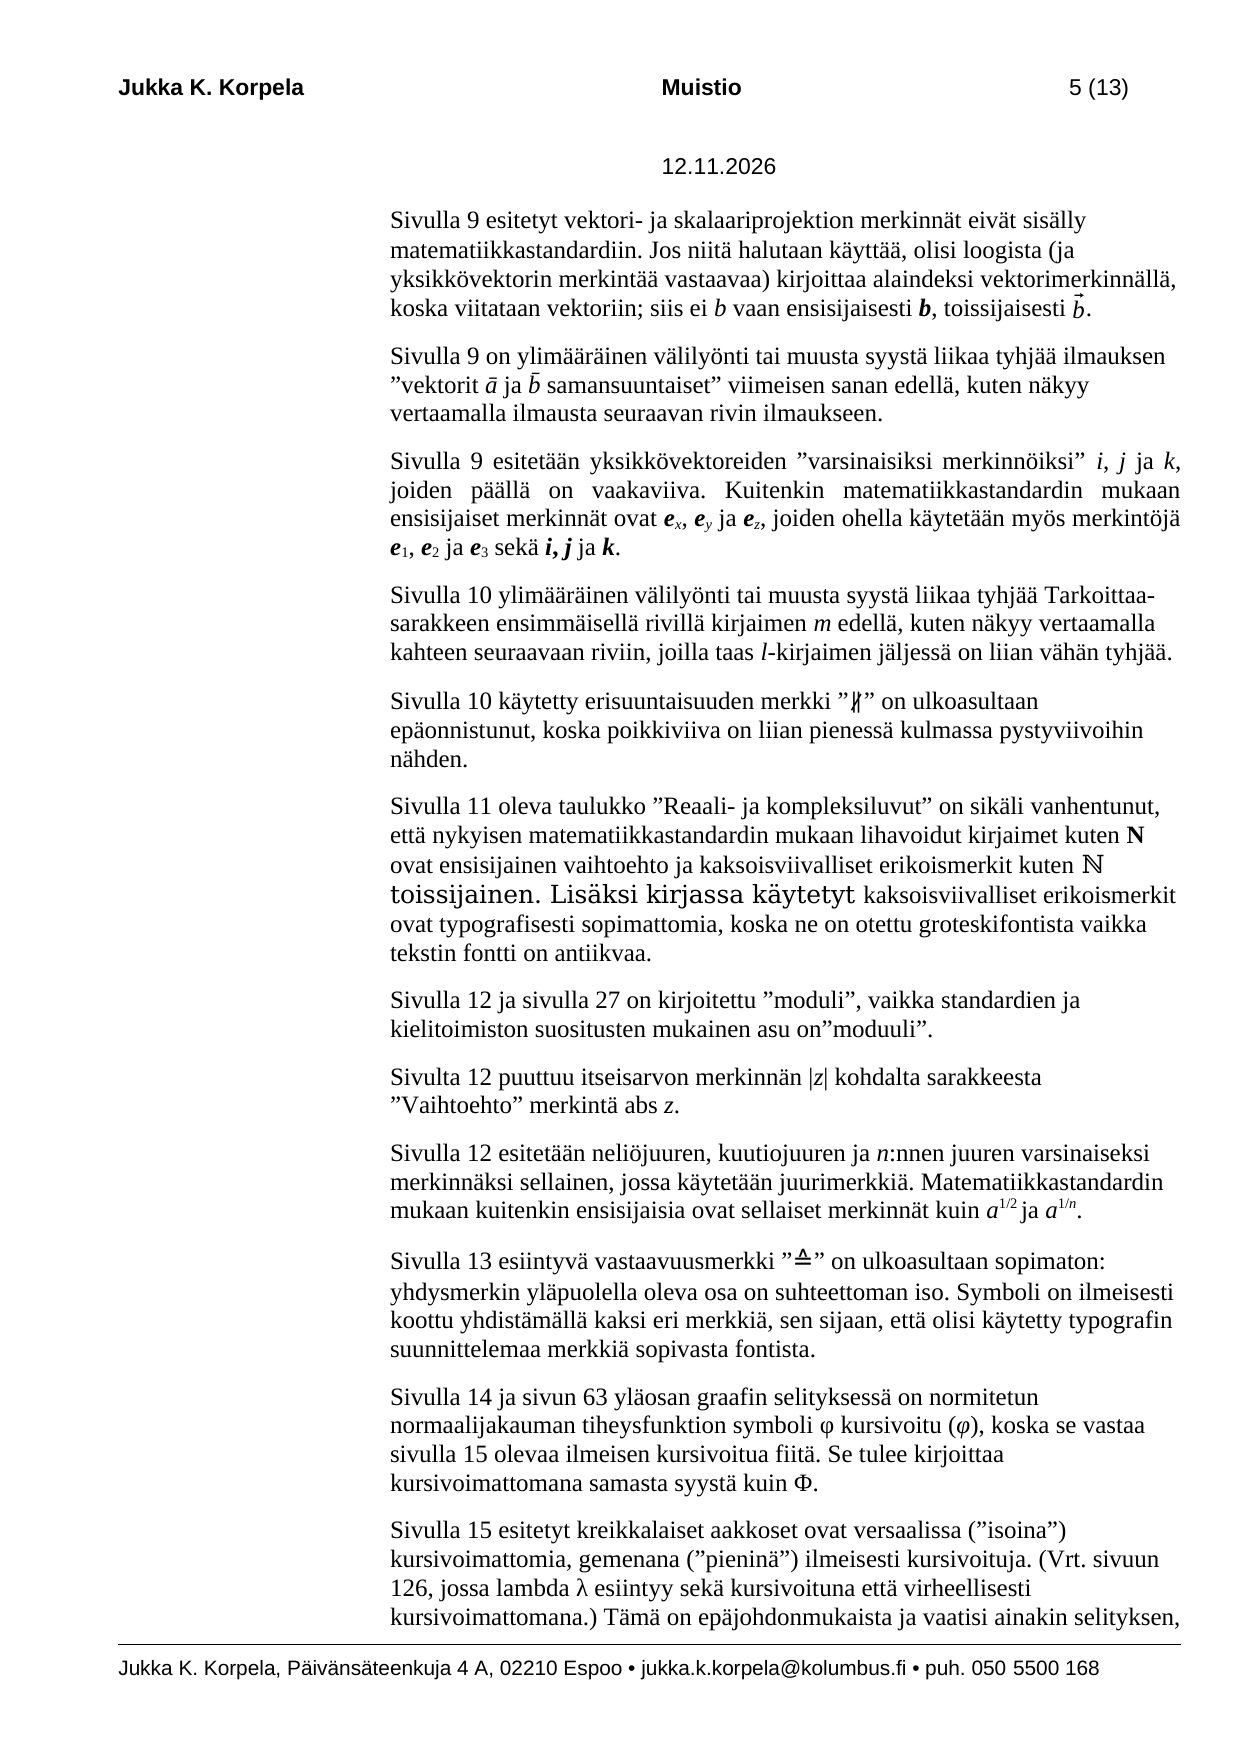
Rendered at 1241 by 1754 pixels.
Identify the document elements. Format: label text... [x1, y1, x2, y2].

text Sivulta 12 puuttuu itseisarvon merkinnän |z| kohdalta sarakkeesta ”Vaihtoehto” merkintä abs z. [390, 1062, 1181, 1119]
text Sivulla 12 ja sivulla 27 on kirjoitettu ”moduli”, vaikka standardien ja kielitoimiston suositusten mukainen asu on”moduuli”. [390, 985, 1181, 1043]
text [390, 1516, 1181, 1631]
text Sivulla 9 esitetyt vektori- ja skalaariprojektion merkinnät eivät sisälly matematiikkastandardiin. Jos niitä halutaan käyttää, olisi loogista (ja yksikkövektorin merkintää vastaavaa) kirjoittaa alaindeksi vektorimerkinnällä, koska viitataan vektoriin; siis ei b vaan ensisijaisesti b, toissijaisesti . [390, 206, 1181, 322]
text Sivulla 10 käytetty erisuuntaisuuden merkki ”∦” on ulkoasultaan epäonnistunut, koska poikkiviiva on liian pienessä kulmassa pystyviivoihin nähden. [390, 685, 1181, 772]
text Sivulla 9 on ylimääräinen välilyönti tai muusta syystä liikaa tyhjää ilmauksen ”vektorit ā ja b̄ samansuuntaiset” viimeisen sanan edellä, kuten näkyy vertaamalla ilmausta seuraavan rivin ilmaukseen. [390, 341, 1181, 427]
text Sivulla 11 oleva taulukko ”Reaali- ja kompleksiluvut” on sikäli vanhentunut, että nykyisen matematiikkastandardin mukaan lihavoidut kirjaimet kuten N ovat ensisijainen vaihtoehto ja kaksoisviivalliset erikoismerkit kuten ℕ toissijainen. Lisäksi kirjassa käytetyt kaksoisviivalliset erikoismerkit ovat typografisesti sopimattomia, koska ne on otettu groteskifontista vaikka tekstin fontti on antiikvaa. [390, 791, 1181, 967]
text Sivulla 12 esitetään neliöjuuren, kuutiojuuren ja n:nnen juuren varsinaiseksi merkinnäksi sellainen, jossa käytetään juurimerkkiä. Matematiikkastandardin mukaan kuitenkin ensisijaisia ovat sellaiset merkinnät kuin a1/2 ja a1/n. [390, 1138, 1181, 1224]
text Sivulla 10 ylimääräinen välilyönti tai muusta syystä liikaa tyhjää Tarkoittaa-sarakkeen ensimmäisellä rivillä kirjaimen m edellä, kuten näkyy vertaamalla kahteen seuraavaan riviin, joilla taas l-kirjaimen jäljessä on liian vähän tyhjää. [390, 580, 1181, 666]
text Sivulla 13 esiintyvä vastaavuusmerkki ”≙” on ulkoasultaan sopimaton: yhdysmerkin yläpuolella oleva osa on suhteettoman iso. Symboli on ilmeisesti koottu yhdistämällä kaksi eri merkkiä, sen sijaan, että olisi käytetty typografin suunnittelemaa merkkiä sopivasta fontista. [390, 1243, 1181, 1363]
text Sivulla 9 esitetään yksikkövektoreiden ”varsinaisiksi merkinnöiksi” i, j ja k, joiden päällä on vaakaviiva. Kuitenkin matematiikkastandardin mukaan ensisijaiset merkinnät ovat ex, ey ja ez, joiden ohella käytetään myös merkintöjä e1, e2 ja e3 sekä i, j ja k. [390, 446, 1181, 561]
text Sivulla 14 ja sivun 63 yläosan graafin selityksessä on normitetun normaalijakauman tiheysfunktion symboli φ kursivoitu (φ), koska se vastaa sivulla 15 olevaa ilmeisen kursivoitua fiitä. Se tulee kirjoittaa kursivoimattomana samasta syystä kuin Φ. [390, 1382, 1181, 1497]
